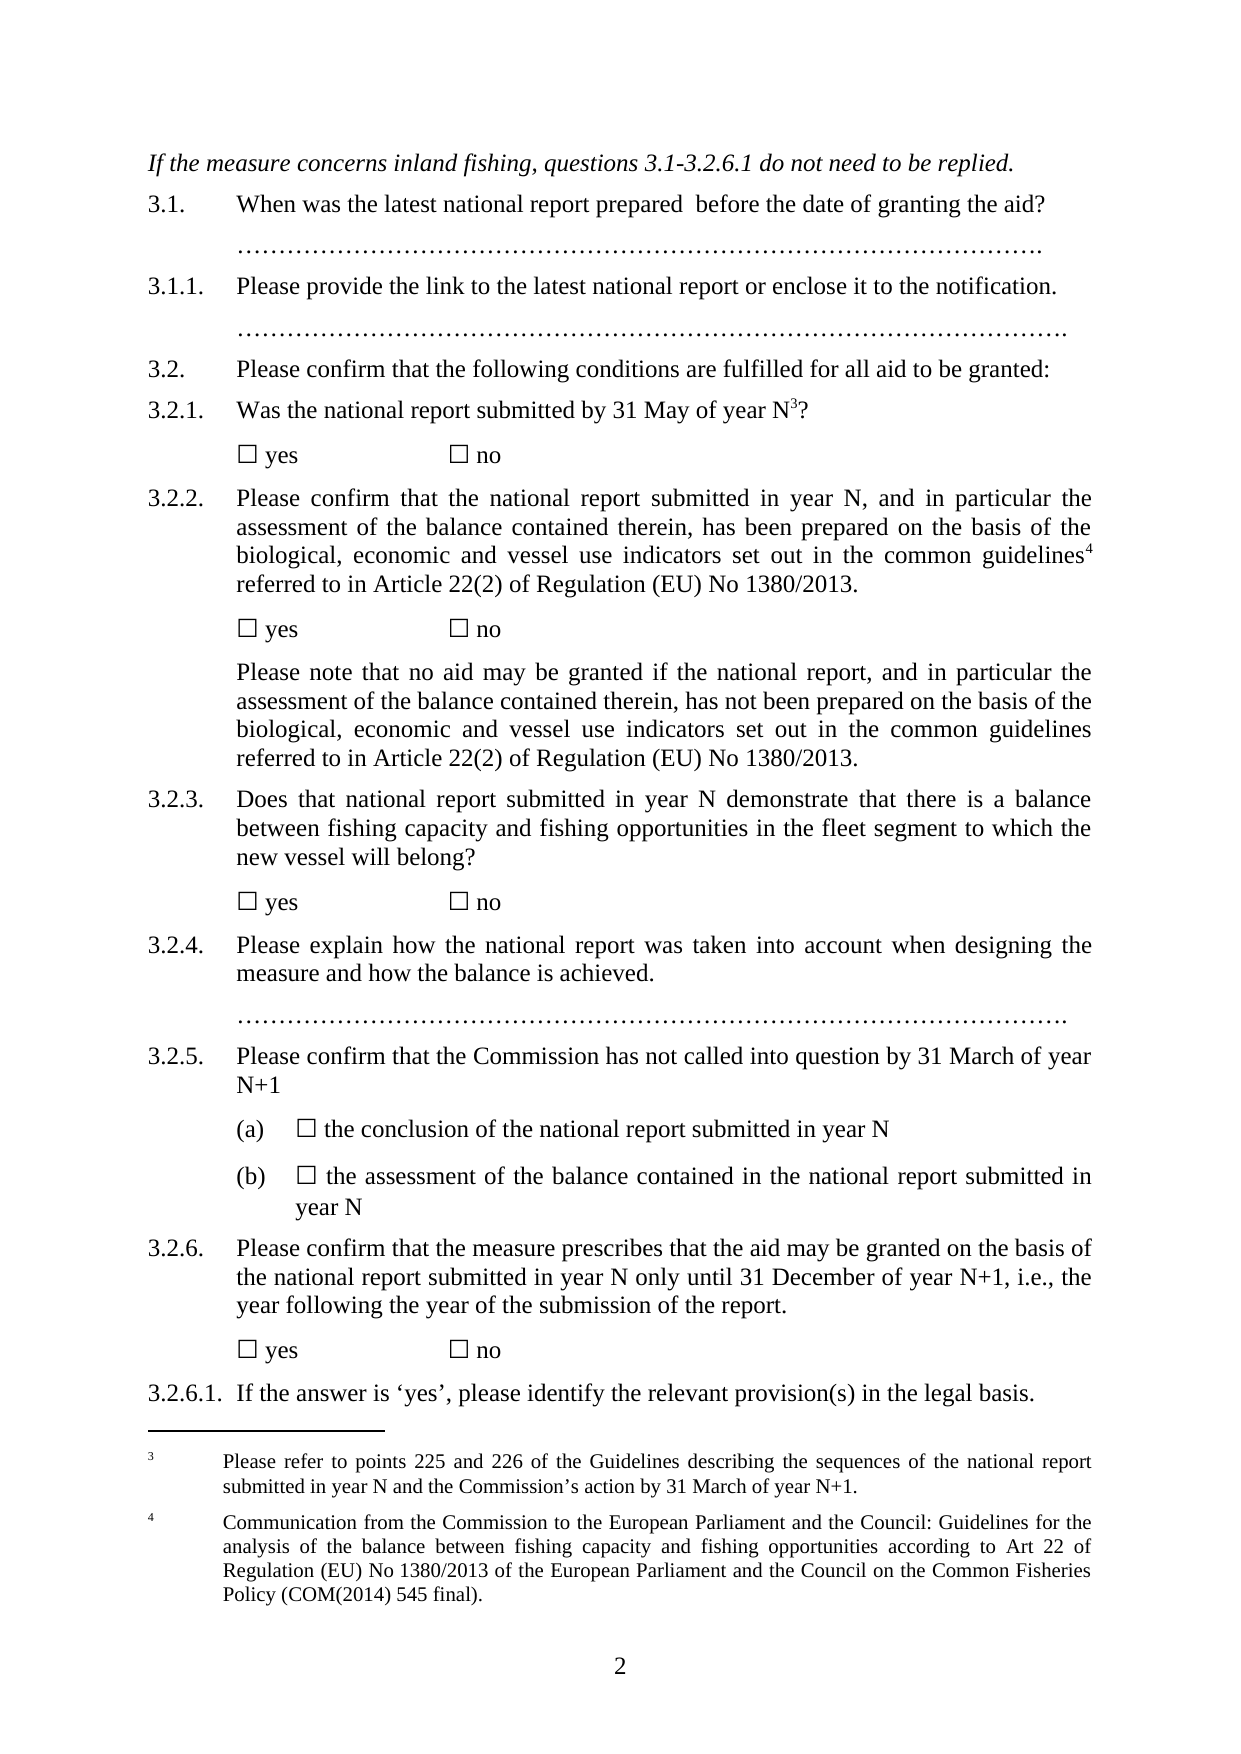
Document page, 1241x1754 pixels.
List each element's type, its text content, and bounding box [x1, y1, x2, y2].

text 3.1.1. Please provide the link to the latest national report or enclose it to the notification. [148, 271, 1093, 300]
text 3.2.2. Please confirm that the national report submitted in year N, and in particular the assessment of the balance contained therein, has been prepared on the basis of the biological, economic and vessel use indicators set out in the common guidelines referred to in Article 22(2) of Regulation (EU) No 1380/2013. [148, 483, 1093, 598]
text 3.2.4. Please explain how the national report was taken into account when designing the measure and how the balance is achieved. [148, 930, 1093, 987]
text ………………………………………………………………………………………. [236, 1000, 1093, 1028]
text 3.2.6.1. If the answer is ‘yes’, please identify the relevant provision(s) in the legal basis. [148, 1378, 1093, 1407]
text 3.2.5. Please confirm that the Commission has not called into question by 31 March of year N+1 [148, 1041, 1093, 1098]
text Please note that no aid may be granted if the national report, and in particular the assessment of the balance contained therein, has not been prepared on the basis of the biological, economic and vessel use indicators set out in the common guidelines referred to in Article 22(2) of Regulation (EU) No 1380/2013. [236, 657, 1093, 772]
text yes no [236, 883, 1093, 917]
text 3.2.1. Was the national report submitted by 31 May of year N? [148, 395, 1093, 424]
text (b) the assessment of the balance contained in the national report submitted in year N [236, 1158, 1093, 1220]
text 3.2. Please confirm that the following conditions are fulfilled for all aid to be granted: [148, 354, 1093, 383]
text 3.2.6. Please confirm that the measure prescribes that the aid may be granted on the basis of the national report submitted in year N only until 31 December of year N+1, i.e., the year following the year of the submission of the report. [148, 1233, 1093, 1319]
text yes no [236, 436, 1093, 470]
text ……………………………………………………………………………………. [236, 230, 1093, 259]
text (a) the conclusion of the national report submitted in year N [236, 1111, 1093, 1145]
text yes no [236, 1332, 1093, 1366]
text 3.2.3. Does that national report submitted in year N demonstrate that there is a balance between fishing capacity and fishing opportunities in the fleet segment to which the new vessel will belong? [148, 784, 1093, 871]
text yes no [236, 610, 1093, 644]
text 3.1. When was the latest national report prepared before the date of granting the aid? [148, 189, 1093, 218]
text ………………………………………………………………………………………. [236, 313, 1093, 341]
text If the measure concerns inland fishing, questions 3.1-3.2.6.1 do not need to be replied. [148, 148, 1093, 176]
